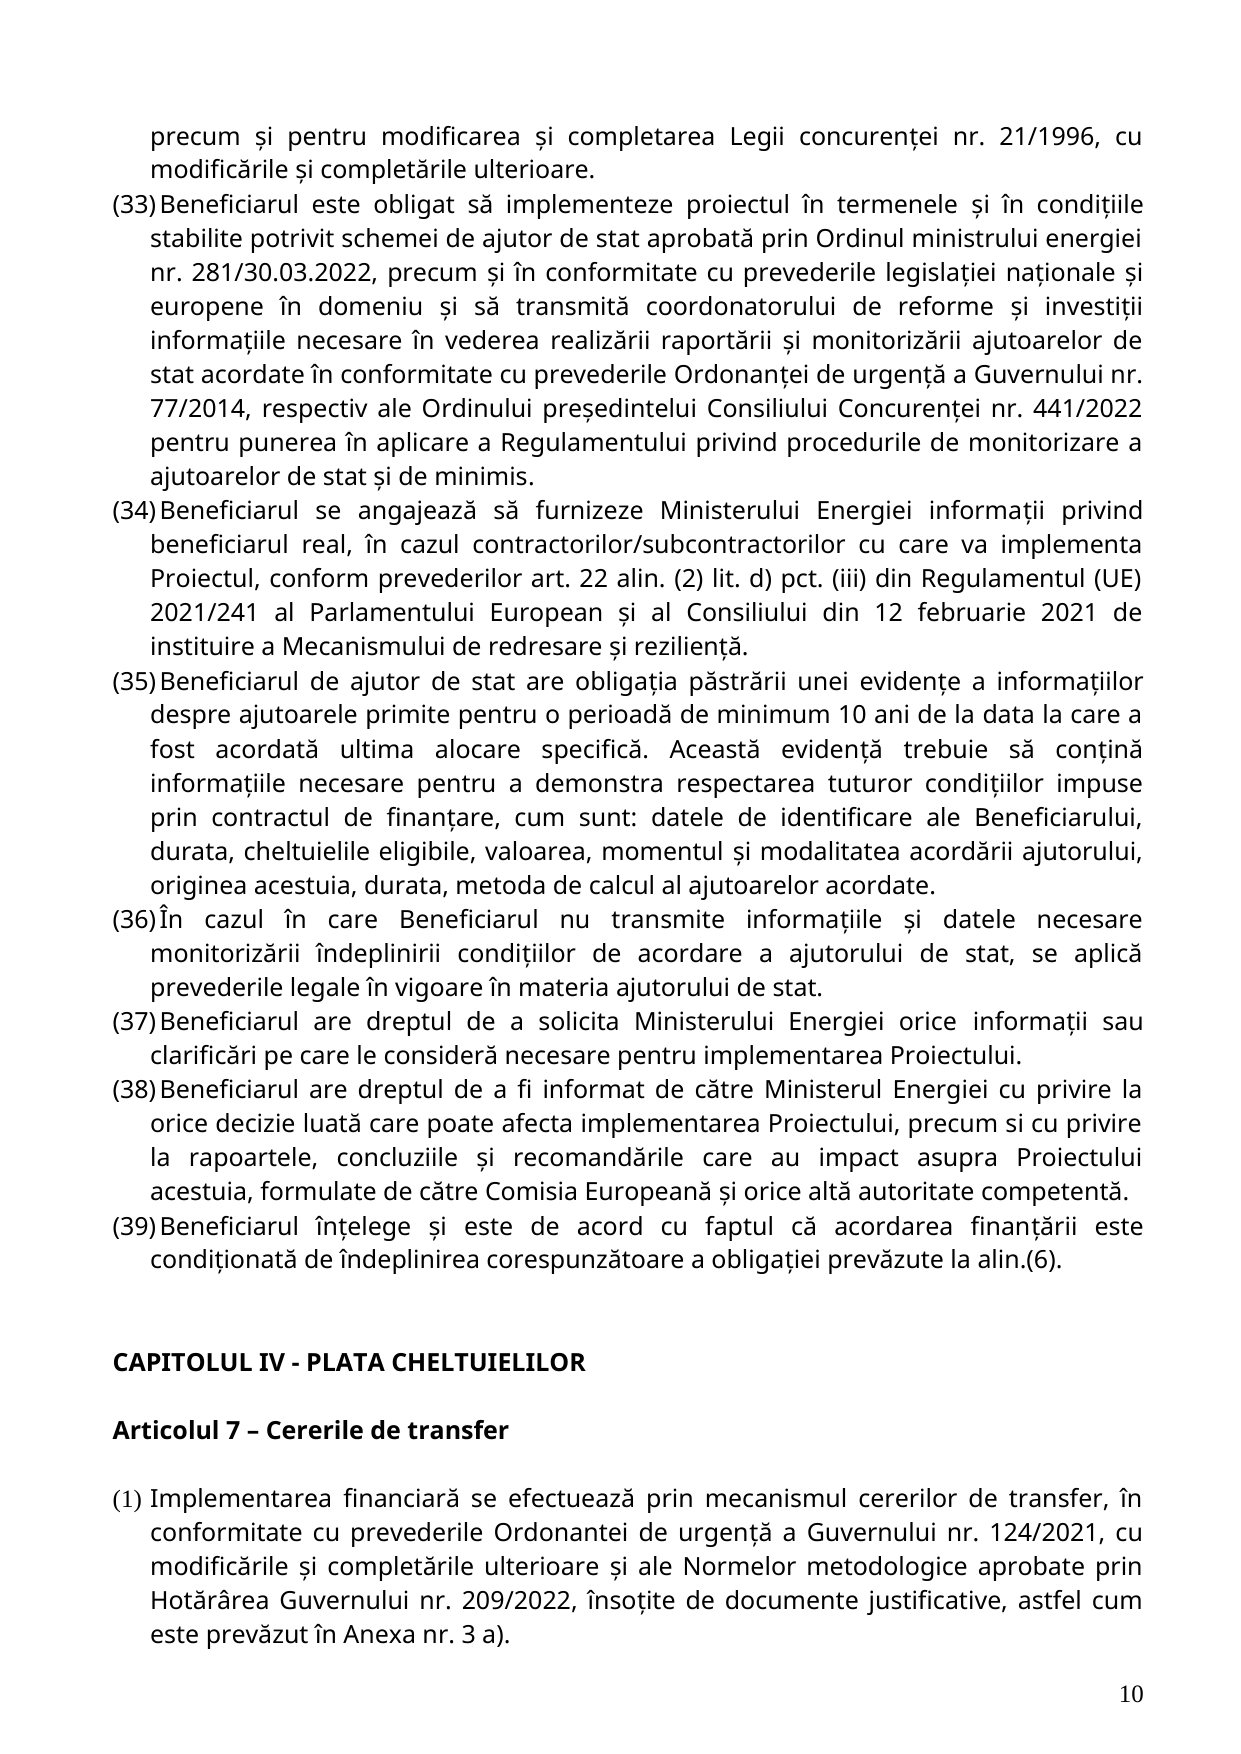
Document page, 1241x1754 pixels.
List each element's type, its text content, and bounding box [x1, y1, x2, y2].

list Implementarea financiară se efectuează prin mecanismul cererilor de transfer, în conformitate cu prevederile Ordonantei de urgență a Guvernului nr. 124/2021, cu modificările și completările ulterioare și ale Normelor metodologice aprobate prin Hotărârea Guvernului nr. 209/2022, însoțite de documente justificative, astfel cum este prevăzut în Anexa nr. 3 a). [112, 1481, 1144, 1651]
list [112, 118, 1144, 186]
list Beneficiarul are dreptul de a fi informat de către Ministerul Energiei cu privire la orice decizie luată care poate afecta implementarea Proiectului, precum si cu privire la rapoartele, concluziile şi recomandările care au impact asupra Proiectului acestuia, formulate de către Comisia Europeană şi orice altă autoritate competentă. [112, 1072, 1144, 1208]
subtitle Articolul 7 – Cererile de transfer [112, 1412, 1144, 1447]
list În cazul în care Beneficiarul nu transmite informațiile și datele necesare monitorizării îndeplinirii condițiilor de acordare a ajutorului de stat, se aplică prevederile legale în vigoare în materia ajutorului de stat. [112, 902, 1144, 1004]
list Beneficiarul are dreptul de a solicita Ministerului Energiei orice informații sau clarificări pe care le consideră necesare pentru implementarea Proiectului. [112, 1004, 1144, 1072]
list Beneficiarul înțelege și este de acord cu faptul că acordarea finanțării este condiționată de îndeplinirea corespunzătoare a obligației prevăzute la alin.(6). [112, 1208, 1144, 1276]
subtitle CAPITOLUL IV - PLATA CHELTUIELILOR [112, 1344, 1144, 1378]
list Beneficiarul se angajează să furnizeze Ministerului Energiei informații privind beneficiarul real, în cazul contractorilor/subcontractorilor cu care va implementa Proiectul, conform prevederilor art. 22 alin. (2) lit. d) pct. (iii) din Regulamentul (UE) 2021/241 al Parlamentului European şi al Consiliului din 12 februarie 2021 de instituire a Mecanismului de redresare şi rezilienţă. [112, 493, 1144, 663]
list Beneficiarul este obligat să implementeze proiectul în termenele și în condițiile stabilite potrivit schemei de ajutor de stat aprobată prin Ordinul ministrului energiei nr. 281/30.03.2022, precum și în conformitate cu prevederile legislației naționale și europene în domeniu și să transmită coordonatorului de reforme și investiții informațiile necesare în vederea realizării raportării şi monitorizării ajutoarelor de stat acordate în conformitate cu prevederile Ordonanței de urgență a Guvernului nr. 77/2014, respectiv ale Ordinului preşedintelui Consiliului Concurenţei nr. 441/2022 pentru punerea în aplicare a Regulamentului privind procedurile de monitorizare a ajutoarelor de stat şi de minimis. [112, 186, 1144, 493]
list Beneficiarul de ajutor de stat are obligația păstrării unei evidențe a informațiilor despre ajutoarele primite pentru o perioadă de minimum 10 ani de la data la care a fost acordată ultima alocare specifică. Această evidență trebuie să conțină informațiile necesare pentru a demonstra respectarea tuturor condițiilor impuse prin contractul de finanțare, cum sunt: datele de identificare ale Beneficiarului, durata, cheltuielile eligibile, valoarea, momentul și modalitatea acordării ajutorului, originea acestuia, durata, metoda de calcul al ajutoarelor acordate. [112, 663, 1144, 902]
